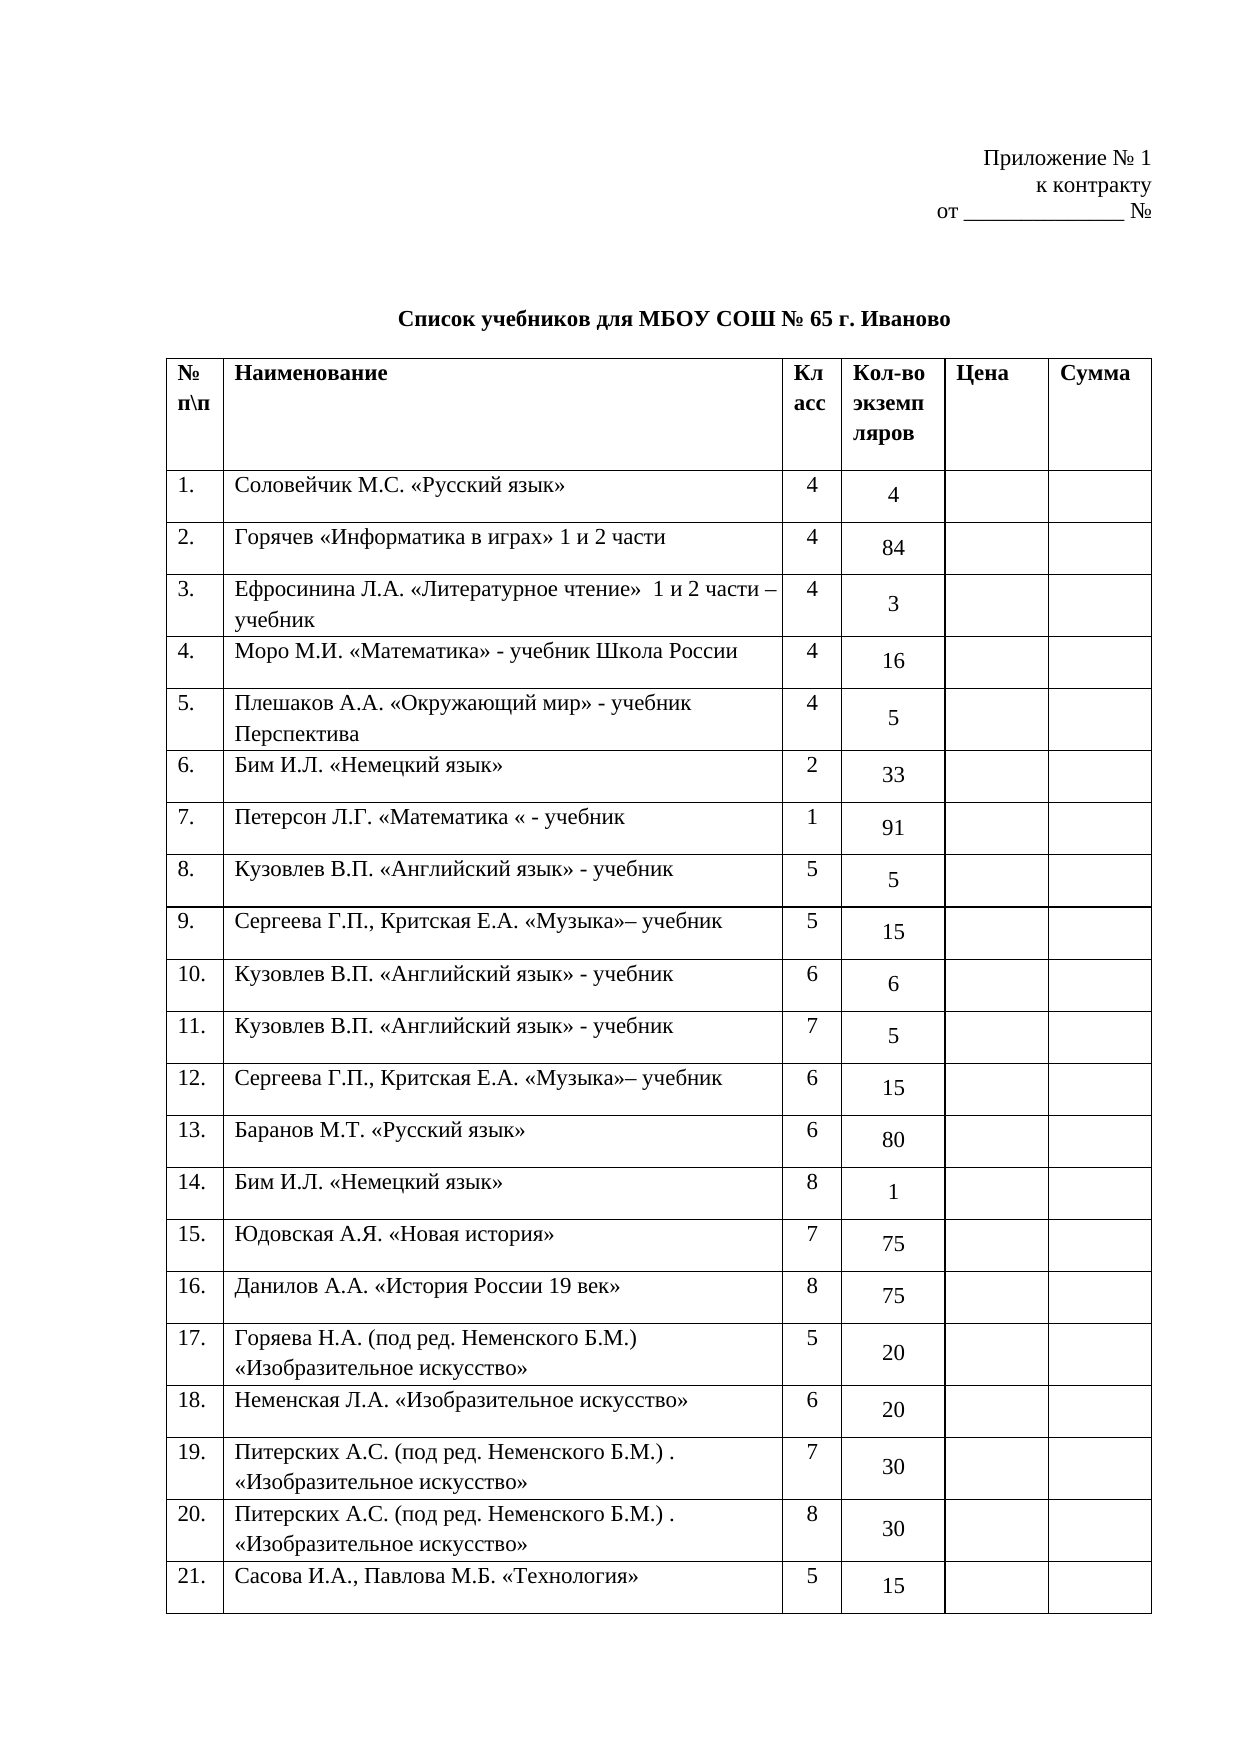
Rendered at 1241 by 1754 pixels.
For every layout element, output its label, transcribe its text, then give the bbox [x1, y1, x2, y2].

table_cell 5 [842, 855, 944, 906]
table_cell [1049, 1272, 1151, 1323]
table_cell 6. [167, 751, 223, 802]
table_cell Плешаков А.А. «Окружающий мир» - учебник Перспектива [224, 689, 782, 750]
table_cell 8 [783, 1168, 841, 1219]
table_cell 9. [167, 908, 223, 958]
table_cell 4 [783, 523, 841, 574]
table_cell 75 [842, 1272, 944, 1323]
table_cell 4 [783, 471, 841, 522]
table_cell Моро М.И. «Математика» - учебник Школа России [224, 637, 782, 688]
table_cell [1049, 1064, 1151, 1115]
table_cell 7. [167, 803, 223, 854]
table_cell 14. [167, 1168, 223, 1219]
table_cell 4 [783, 575, 841, 636]
table_cell Питерских А.С. (под ред. Неменского Б.М.) . «Изобразительное искусство» [224, 1438, 782, 1499]
table_cell 4. [167, 637, 223, 688]
table_header Наименование [224, 359, 782, 470]
table_cell Кузовлев В.П. «Английский язык» - учебник [224, 1012, 782, 1063]
table_cell [1049, 1116, 1151, 1167]
table_cell 2. [167, 523, 223, 574]
table_cell Данилов А.А. «История России 19 век» [224, 1272, 782, 1323]
table_cell [946, 1386, 1048, 1437]
table_cell Горяева Н.А. (под ред. Неменского Б.М.) «Изобразительное искусство» [224, 1324, 782, 1385]
table_header № п\п [167, 359, 223, 470]
table_cell 30 [842, 1438, 944, 1499]
table_cell [946, 855, 1048, 906]
table_cell 15. [167, 1220, 223, 1271]
table_cell 6 [783, 1064, 841, 1115]
table_cell 6 [783, 1386, 841, 1437]
table_cell 8 [783, 1500, 841, 1561]
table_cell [224, 1562, 782, 1613]
table_cell 13. [167, 1116, 223, 1167]
table_cell 5 [783, 908, 841, 958]
table_cell [1049, 575, 1151, 636]
table_cell 12. [167, 1064, 223, 1115]
table_cell [946, 908, 1048, 958]
table_cell 15 [842, 908, 944, 958]
table_cell [1049, 471, 1151, 522]
table_cell Баранов М.Т. «Русский язык» [224, 1116, 782, 1167]
table_cell 6 [783, 960, 841, 1011]
table_cell [946, 1438, 1048, 1499]
table_cell 7 [783, 1220, 841, 1271]
table_cell 15 [842, 1064, 944, 1115]
table_cell [946, 1272, 1048, 1323]
table_cell 11. [167, 1012, 223, 1063]
table_cell Питерских А.С. (под ред. Неменского Б.М.) . «Изобразительное искусство» [224, 1500, 782, 1561]
table_cell 5 [783, 1324, 841, 1385]
table_cell 1. [167, 471, 223, 522]
table_cell 15 [842, 1562, 944, 1613]
table_cell 19. [167, 1438, 223, 1499]
table_cell [946, 751, 1048, 802]
table_cell Бим И.Л. «Немецкий язык» [224, 1168, 782, 1219]
table_cell 33 [842, 751, 944, 802]
table_cell [1049, 1012, 1151, 1063]
table_cell Кузовлев В.П. «Английский язык» - учебник [224, 855, 782, 906]
table_cell 84 [842, 523, 944, 574]
table_cell 16. [167, 1272, 223, 1323]
table_cell [946, 471, 1048, 522]
table_cell [946, 1500, 1048, 1561]
table_cell [1049, 855, 1151, 906]
table_cell 21. [167, 1562, 223, 1613]
table_cell Неменская Л.А. «Изобразительное искусство» [224, 1386, 782, 1437]
table_cell [1049, 751, 1151, 802]
table_cell 1 [842, 1168, 944, 1219]
table_cell 20 [842, 1324, 944, 1385]
table_cell Сергеева Г.П., Критская Е.А. «Музыка»– учебник [224, 1064, 782, 1115]
table_cell 17. [167, 1324, 223, 1385]
table_cell [1049, 1438, 1151, 1499]
table_cell [1049, 960, 1151, 1011]
table_cell [946, 1116, 1048, 1167]
table_cell 20 [842, 1386, 944, 1437]
table_cell 30 [842, 1500, 944, 1561]
table_cell 18. [167, 1386, 223, 1437]
table_header Сумма [1049, 359, 1151, 470]
table_header Кол-во экземпляров [842, 359, 944, 470]
table_cell [946, 689, 1048, 750]
table_cell [946, 1220, 1048, 1271]
table_cell Ефросинина Л.А. «Литературное чтение» 1 и 2 части – учебник [224, 575, 782, 636]
table_cell [1049, 523, 1151, 574]
text от ______________ № [842, 197, 1152, 223]
table_cell 4 [783, 689, 841, 750]
table_cell 4 [842, 471, 944, 522]
table_cell Соловейчик М.С. «Русский язык» [224, 471, 782, 522]
table_cell Сергеева Г.П., Критская Е.А. «Музыка»– учебник [224, 908, 782, 958]
table_cell [946, 523, 1048, 574]
table_cell 6 [842, 960, 944, 1011]
table_cell 1 [783, 803, 841, 854]
table_cell Бим И.Л. «Немецкий язык» [224, 751, 782, 802]
table_cell 5 [783, 855, 841, 906]
table_cell [1049, 1562, 1151, 1613]
table_cell 7 [783, 1012, 841, 1063]
table_cell [946, 637, 1048, 688]
text Приложение № 1 [177, 144, 1152, 171]
table_cell 20. [167, 1500, 223, 1561]
table_cell [1049, 1386, 1151, 1437]
table_cell [946, 1168, 1048, 1219]
table_cell 5 [842, 1012, 944, 1063]
table_cell [946, 1562, 1048, 1613]
table_cell 80 [842, 1116, 944, 1167]
table_cell 5. [167, 689, 223, 750]
table_cell Петерсон Л.Г. «Математика « - учебник [224, 803, 782, 854]
table_cell Юдовская А.Я. «Новая история» [224, 1220, 782, 1271]
table_cell 3. [167, 575, 223, 636]
text Список учебников для МБОУ СОШ № 65 г. Иваново [177, 305, 1152, 331]
table_cell 6 [783, 1116, 841, 1167]
table_cell 75 [842, 1220, 944, 1271]
table_cell 8 [783, 1272, 841, 1323]
table_cell [1049, 908, 1151, 958]
text к контракту [842, 171, 1152, 197]
table_cell 5 [783, 1562, 841, 1613]
table_cell [1049, 637, 1151, 688]
table_cell 16 [842, 637, 944, 688]
table_cell [946, 1064, 1048, 1115]
table_cell 7 [783, 1438, 841, 1499]
table_cell [946, 803, 1048, 854]
table_cell [946, 960, 1048, 1011]
table_cell [946, 1324, 1048, 1385]
table_cell [1049, 689, 1151, 750]
table_cell 5 [842, 689, 944, 750]
table_cell [1049, 1324, 1151, 1385]
table_header Класс [783, 359, 841, 470]
table_cell 8. [167, 855, 223, 906]
table_cell 3 [842, 575, 944, 636]
table_cell [1049, 1500, 1151, 1561]
table_cell [946, 575, 1048, 636]
table_cell Кузовлев В.П. «Английский язык» - учебник [224, 960, 782, 1011]
table_header Цена [946, 359, 1048, 470]
table_cell 91 [842, 803, 944, 854]
table_cell [1049, 803, 1151, 854]
table_cell 4 [783, 637, 841, 688]
table_cell 2 [783, 751, 841, 802]
table_cell 10. [167, 960, 223, 1011]
table_cell [946, 1012, 1048, 1063]
table_cell Горячев «Информатика в играх» 1 и 2 части [224, 523, 782, 574]
table_cell [1049, 1168, 1151, 1219]
table_cell [1049, 1220, 1151, 1271]
